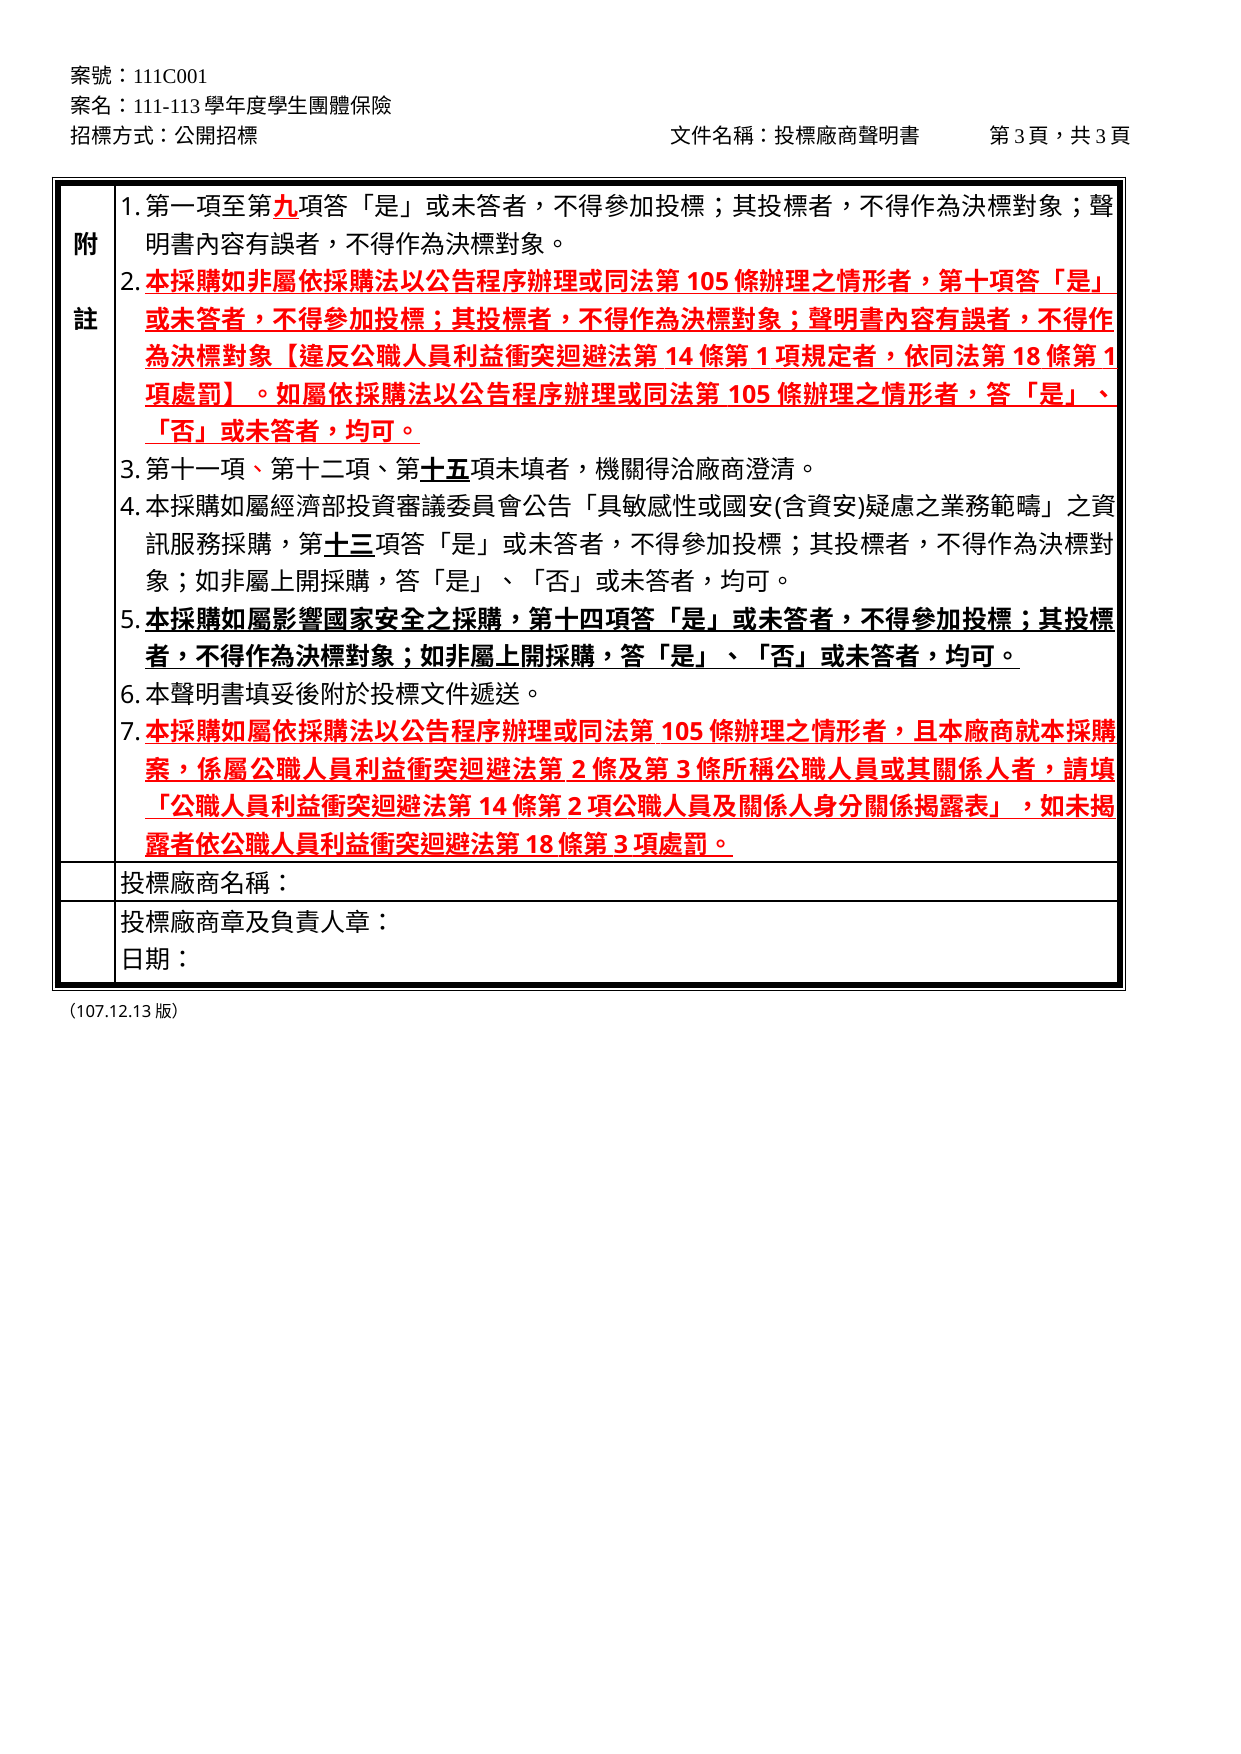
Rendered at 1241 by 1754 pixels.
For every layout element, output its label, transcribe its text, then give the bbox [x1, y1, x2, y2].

table_cell 投標廠商名稱： [116, 863, 1117, 900]
table_cell [61, 902, 114, 982]
table_header 附 註 [61, 186, 114, 861]
table_cell [61, 863, 114, 900]
table_cell 投標廠商章及負責人章： 日期： [116, 902, 1117, 982]
table_header 第一項至第九項答「是」或未答者，不得參加投標；其投標者，不得作為決標對象；聲明書內容有誤者，不得作為決標對象。 本採購如非屬依採購法以公告程序辦理或同法第105條辦理之情形者，第十項答「是」或未答者，不得參加投標；其投標者，不得作為決標對象；聲明書內容有誤者，不得作為決標對象【違反公職人員利益衝突迴避法第14條第1項規定者，依同法第18條第1項處罰】。如屬依採購法以公告程序辦理或同法第105條辦理之情形者，答「是」、「否」或未答者，均可。 第十一項、第十二項、第十五項未填者，機關得洽廠商澄清。 本採購如屬經濟部投資審議委員會公告「具敏感性或國安(含資安)疑慮之業務範疇」之資訊服務採購，第十三項答「是」或未答者，不得參加投標；其投標者，不得作為決標對象；如非屬上開採購，答「是」、「否」或未答者，均可。 本採購如屬影響國家安全之採購，第十四項答「是」或未答者，不得參加投標；其投標者，不得作為決標對象；如非屬上開採購，答「是」、「否」或未答者，均可。 本聲明書填妥後附於投標文件遞送。 本採購如屬依採購法以公告程序辦理或同法第105條辦理之情形者，且本廠商就本採購案，係屬公職人員利益衝突迴避法第2條及第3條所稱公職人員或其關係人者，請填「公職人員利益衝突迴避法第14條第2項公職人員及關係人身分關係揭露表」，如未揭露者依公職人員利益衝突迴避法第18條第3項處罰。 [116, 186, 1117, 861]
text （107.12.13版） [59, 991, 1181, 1029]
